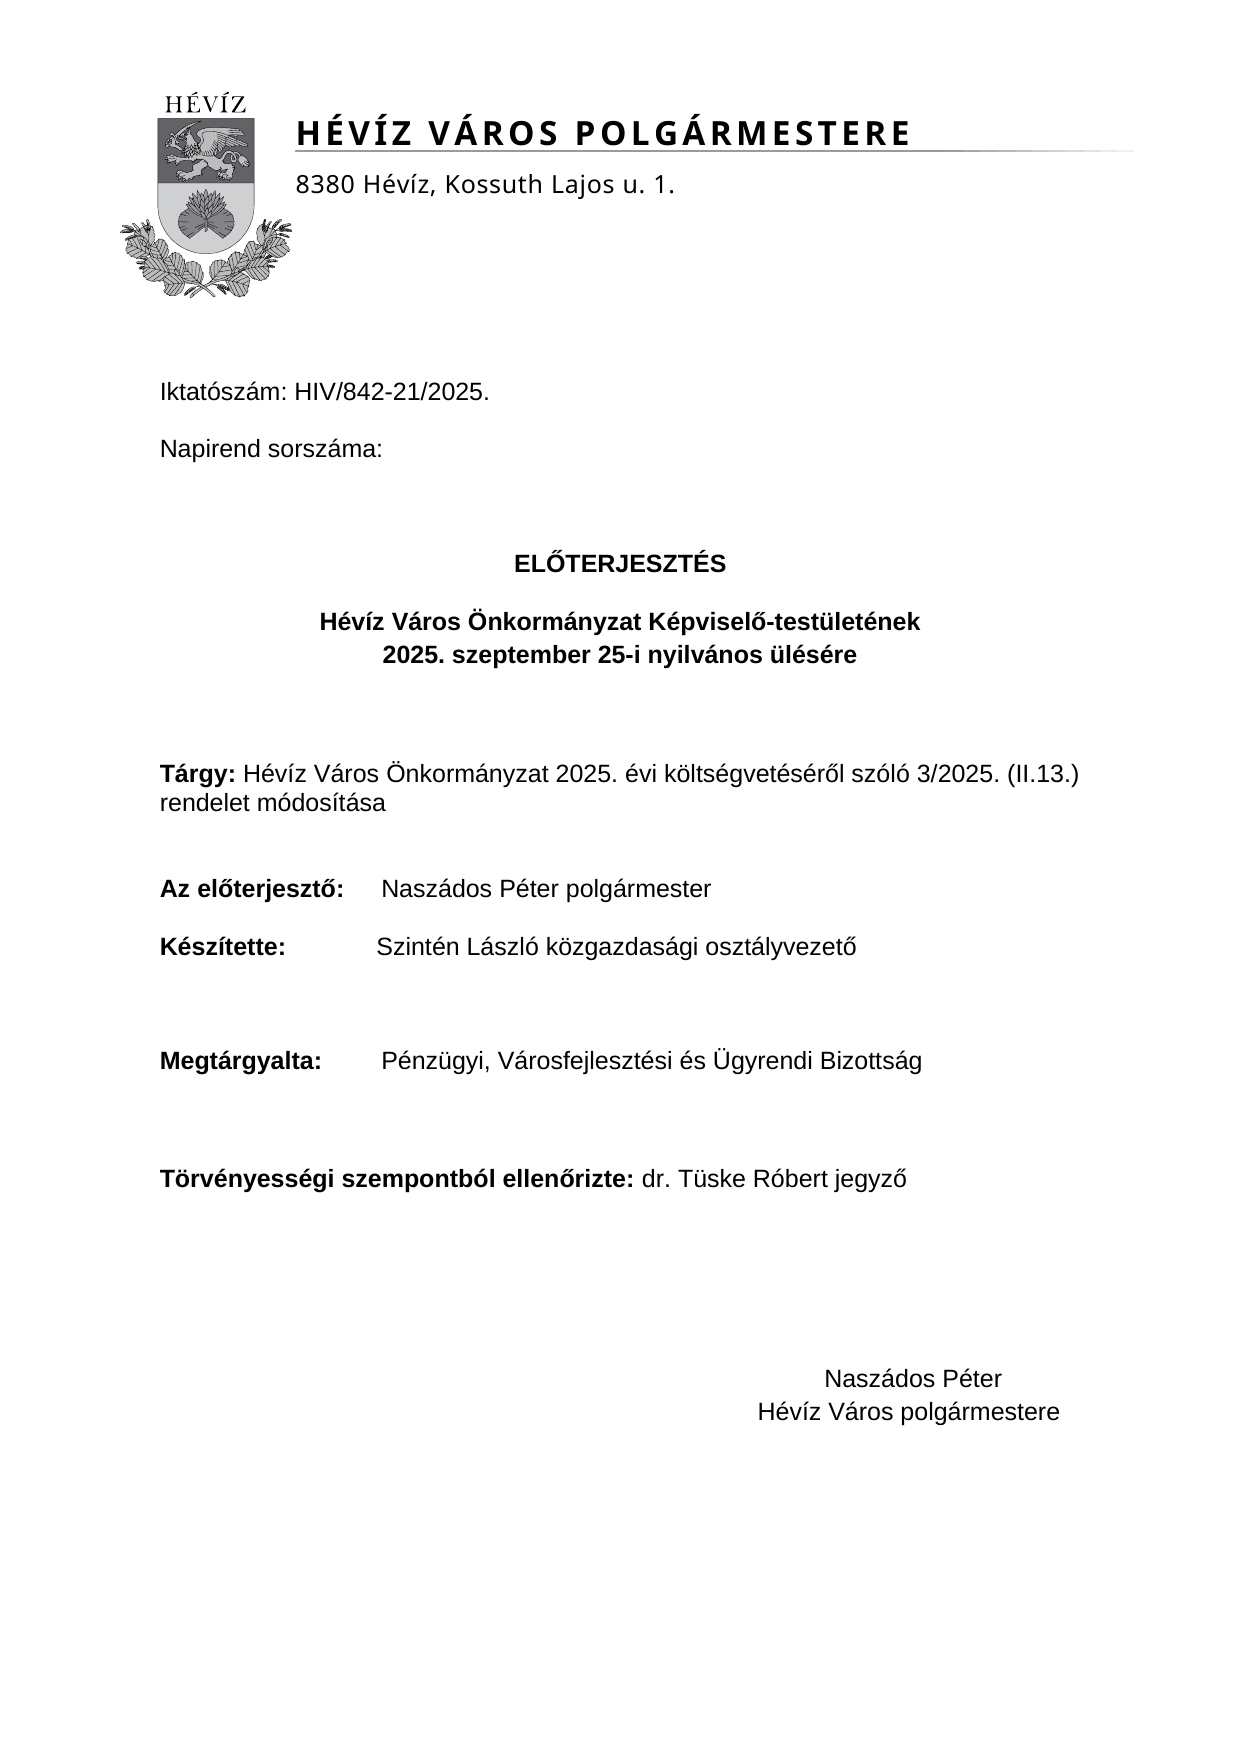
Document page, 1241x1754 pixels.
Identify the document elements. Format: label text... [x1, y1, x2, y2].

text ELŐTERJESZTÉS [159, 549, 1081, 578]
text Törvényességi szempontból ellenőrizte: dr. Tüske Róbert jegyző [159, 1164, 1081, 1193]
text Tárgy: Hévíz Város Önkormányzat 2025. évi költségvetéséről szóló 3/2025. (II.13.) rendelet módosítása [159, 759, 1081, 817]
text Hévíz Város polgármestere [159, 1397, 1081, 1426]
text Iktatószám: HIV/842-21/2025. [159, 377, 1081, 406]
text Hévíz Város Önkormányzat Képviselő-testületének [159, 607, 1081, 636]
text Az előterjesztő: Naszádos Péter polgármester [159, 874, 1081, 903]
text 2025. szeptember 25-i nyilvános ülésére [159, 640, 1081, 669]
text Naszádos Péter [750, 1364, 1081, 1393]
text Napirend sorszáma: [159, 434, 1081, 463]
text Megtárgyalta: Pénzügyi, Városfejlesztési és Ügyrendi Bizottság [159, 1046, 1081, 1075]
text Készítette: Szintén László közgazdasági osztályvezető [159, 932, 1081, 960]
